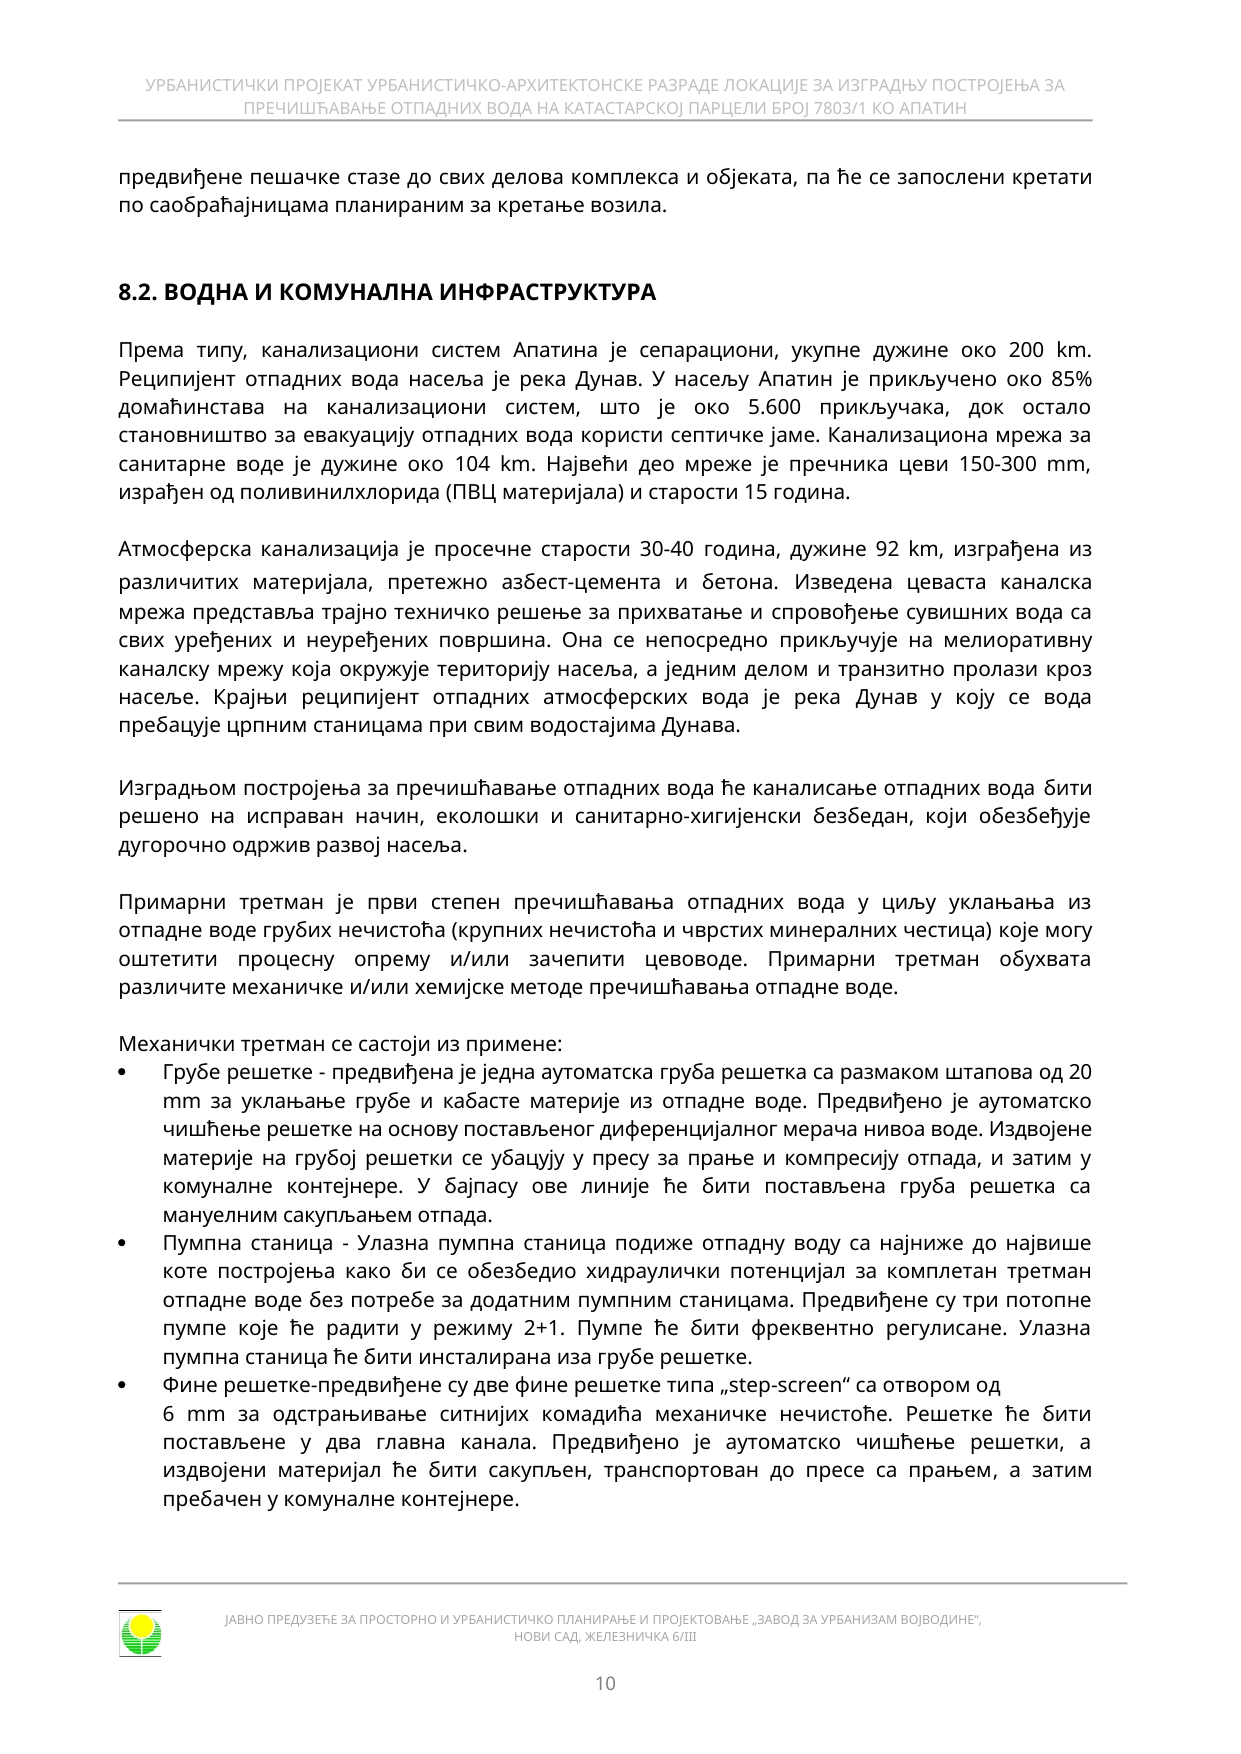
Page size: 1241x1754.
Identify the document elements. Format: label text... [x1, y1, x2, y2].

text Примарни третман је први степен пречишћавања отпадних вода у циљу уклањања из отпадне воде грубих нечистоћа (крупних нечистоћа и чврстих минералних честица) које могу оштетити процесну опрему и/или зачепити цевоводе. Примарни третман обухвата различите механичке и/или хемијске методе пречишћавања отпадне воде. [118, 887, 1092, 1001]
list 6 mm за одстрањивање ситнијих комадића механичке нечистоће. Решетке ће бити постављене у два главна канала. Предвиђено је аутоматско чишћење решетки, а издвојени материјал ће бити сакупљен, транспортован до пресе са прањем, а затим пребачен у комуналне контејнере. [162, 1399, 1092, 1512]
text Механички третман се састоји из примене: [118, 1029, 1092, 1057]
text 8.2. ВОДНА И КОМУНАЛНА ИНФРАСТРУКТУРА [118, 276, 1092, 307]
text Изградњом постројења за пречишћавање отпадних вода ће каналисање отпадних вода бити решено на исправан начин, еколошки и санитарно-хигијенски безбедан, који обезбеђује дугорочно одржив развој насеља. [118, 773, 1092, 858]
list Фине решетке-предвиђене су две фине решетке типа „step-screen“ са отвором од [118, 1370, 1092, 1399]
text Атмосферска канализација је просечне старости 30-40 година, дужине 92 km, изграђена из различитих материјала, претежно азбест-цемента и бетона. Изведена цеваста каналска мрежа представља трајно техничко решење за прихватање и спровођење сувишних вода са свих уређених и неуређених површина. Она се непосредно прикључује на мелиоративну каналску мрежу која окружује територију насеља, а једним делом и транзитно пролази кроз насеље. Крајњи реципијент отпадних атмосферских вода је река Дунав у коју се вода пребацује црпним станицама при свим водостајима Дунава. [118, 534, 1092, 739]
picture [117, 1610, 161, 1654]
list Пумпна станица - Улазна пумпна станица подиже отпадну воду са најниже до највише коте постројења како би се обезбедио хидраулички потенцијал за комплетан третман отпадне воде без потребе за додатним пумпним станицама. Предвиђене су три потопне пумпе које ће радити у режиму 2+1. Пумпе ће бити фреквентно регулисане. Улазна пумпна станица ће бити инсталирана иза грубе решетке. [118, 1228, 1092, 1370]
text Према типу, канализациони систем Апатина је сепарациони, укупне дужине око 200 km. Реципијент отпадних вода насеља је река Дунав. У насељу Апатин је прикључено око 85% домаћинстава на канализациони систем, што је око 5.600 прикључака, док остало становништво за евакуацију отпадних вода користи септичке јаме. Канализациона мрежа за санитарне воде је дужине око 104 km. Највећи део мреже је пречника цеви 150-300 mm, израђен од поливинилхлорида (ПВЦ материјала) и старости 15 година. [118, 335, 1092, 506]
list Грубе решетке - предвиђена је једна аутоматска груба решетка са размаком штапова од 20 mm за уклањање грубе и кабасте материје из отпадне воде. Предвиђено је аутоматско чишћење решетке на основу постављеног диференцијалног мерача нивоа воде. Издвојене материје на грубој решетки се убацују у пресу за прање и компресију отпада, и затим у комуналне контејнере. У бајпасу ове линије ће бити постављена груба решетка са мануелним сакупљањем отпада. [118, 1057, 1092, 1228]
